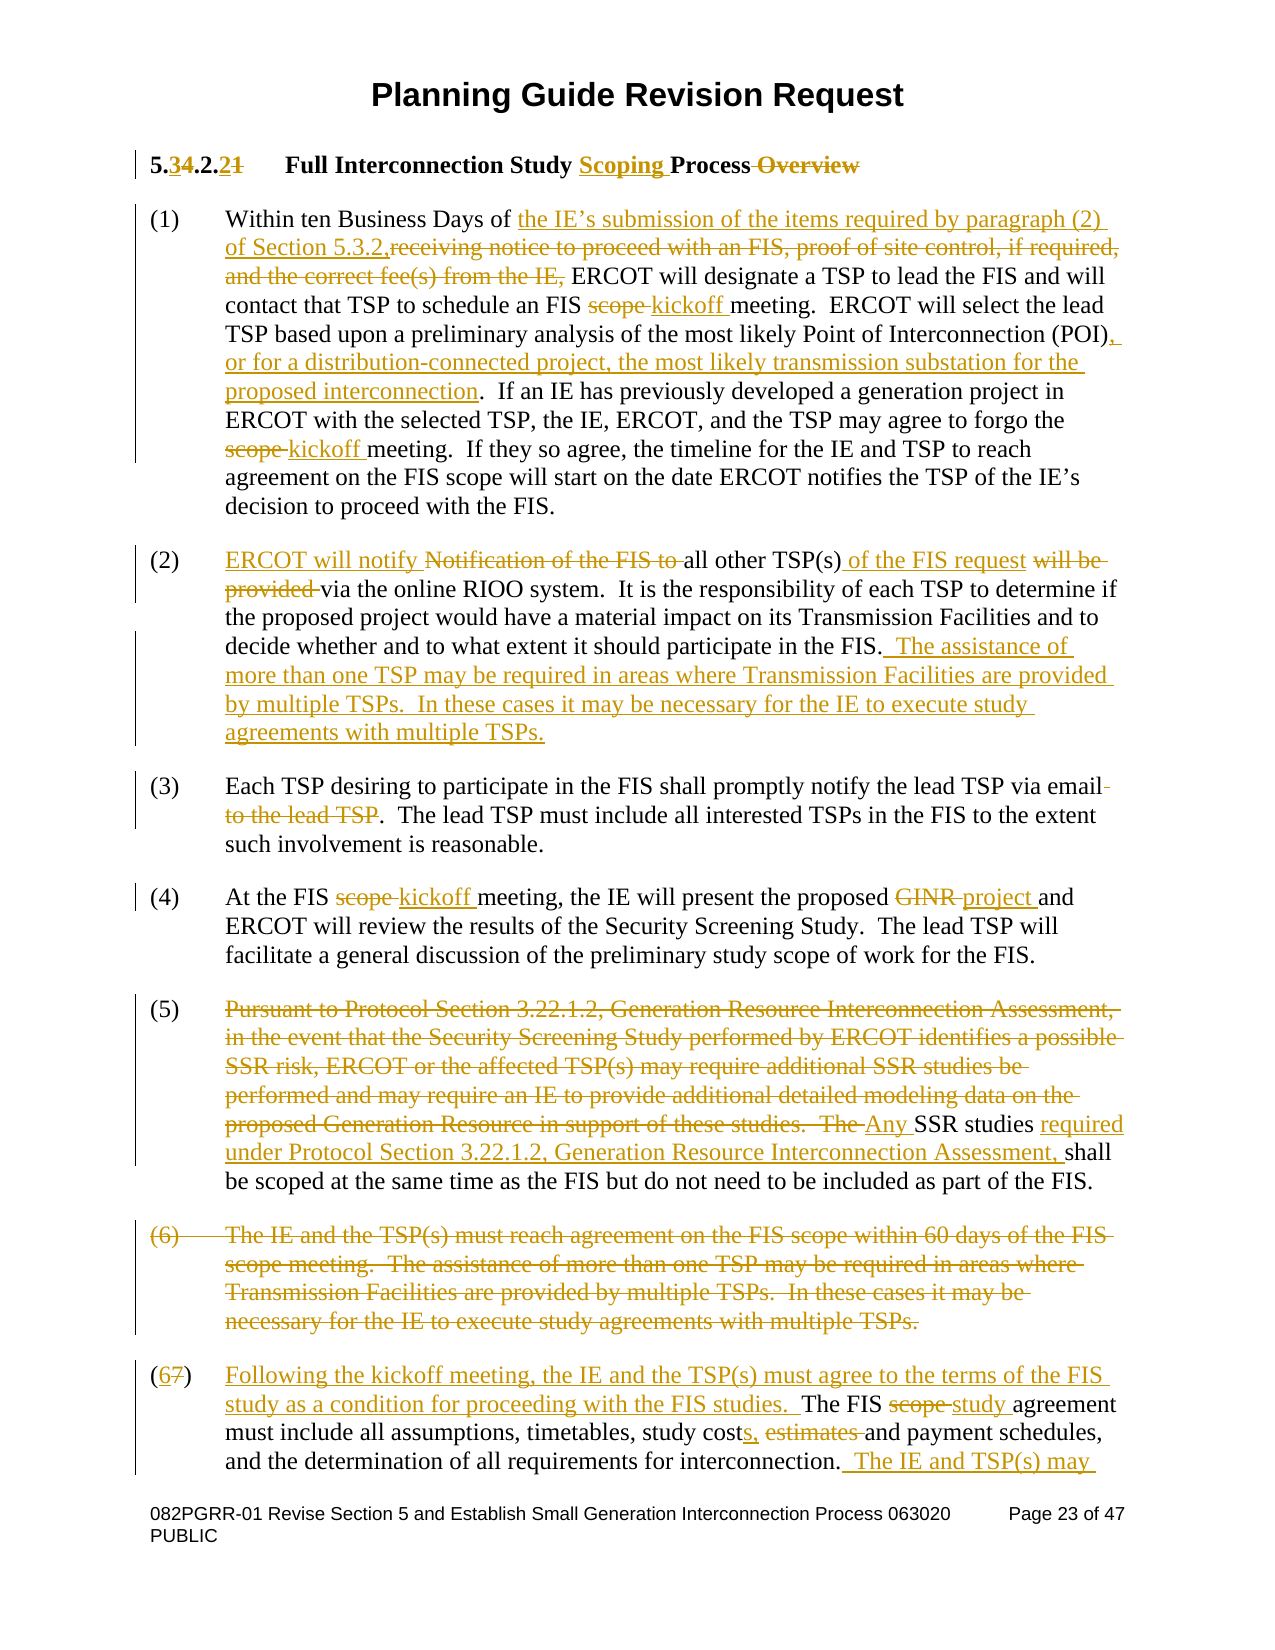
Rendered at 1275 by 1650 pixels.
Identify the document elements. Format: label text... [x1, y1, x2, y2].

text (1) Within ten Business Days of ERCOT will designate a TSP to lead the FIS and will contact that TSP to schedule an FIS meeting. ERCOT will select the lead TSP based upon a preliminary analysis of the most likely Point of Interconnection (POI). If an IE has previously developed a generation project in ERCOT with the selected TSP, the IE, ERCOT, and the TSP may agree to forgo the meeting. If they so agree, the timeline for the IE and TSP to reach agreement on the FIS scope will start on the date ERCOT notifies the TSP of the IE’s decision to proceed with the FIS. [150, 204, 1125, 520]
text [150, 1360, 1125, 1475]
text (4) At the FIS meeting, the IE will present the proposed and ERCOT will review the results of the Security Screening Study. The lead TSP will facilitate a general discussion of the preliminary study scope of work for the FIS. [150, 882, 1125, 969]
text (3) Each TSP desiring to participate in the FIS shall promptly notify the lead TSP via email. The lead TSP must include all interested TSPs in the FIS to the extent such involvement is reasonable. [150, 771, 1125, 857]
text 5..2. Full Interconnection Study Process [150, 150, 1125, 179]
text (2) all other TSP(s) via the online RIOO system. It is the responsibility of each TSP to determine if the proposed project would have a material impact on its Transmission Facilities and to decide whether and to what extent it should participate in the FIS. [150, 545, 1125, 746]
text (5) SSR studies shall be scoped at the same time as the FIS but do not need to be included as part of the FIS. [150, 994, 1125, 1195]
